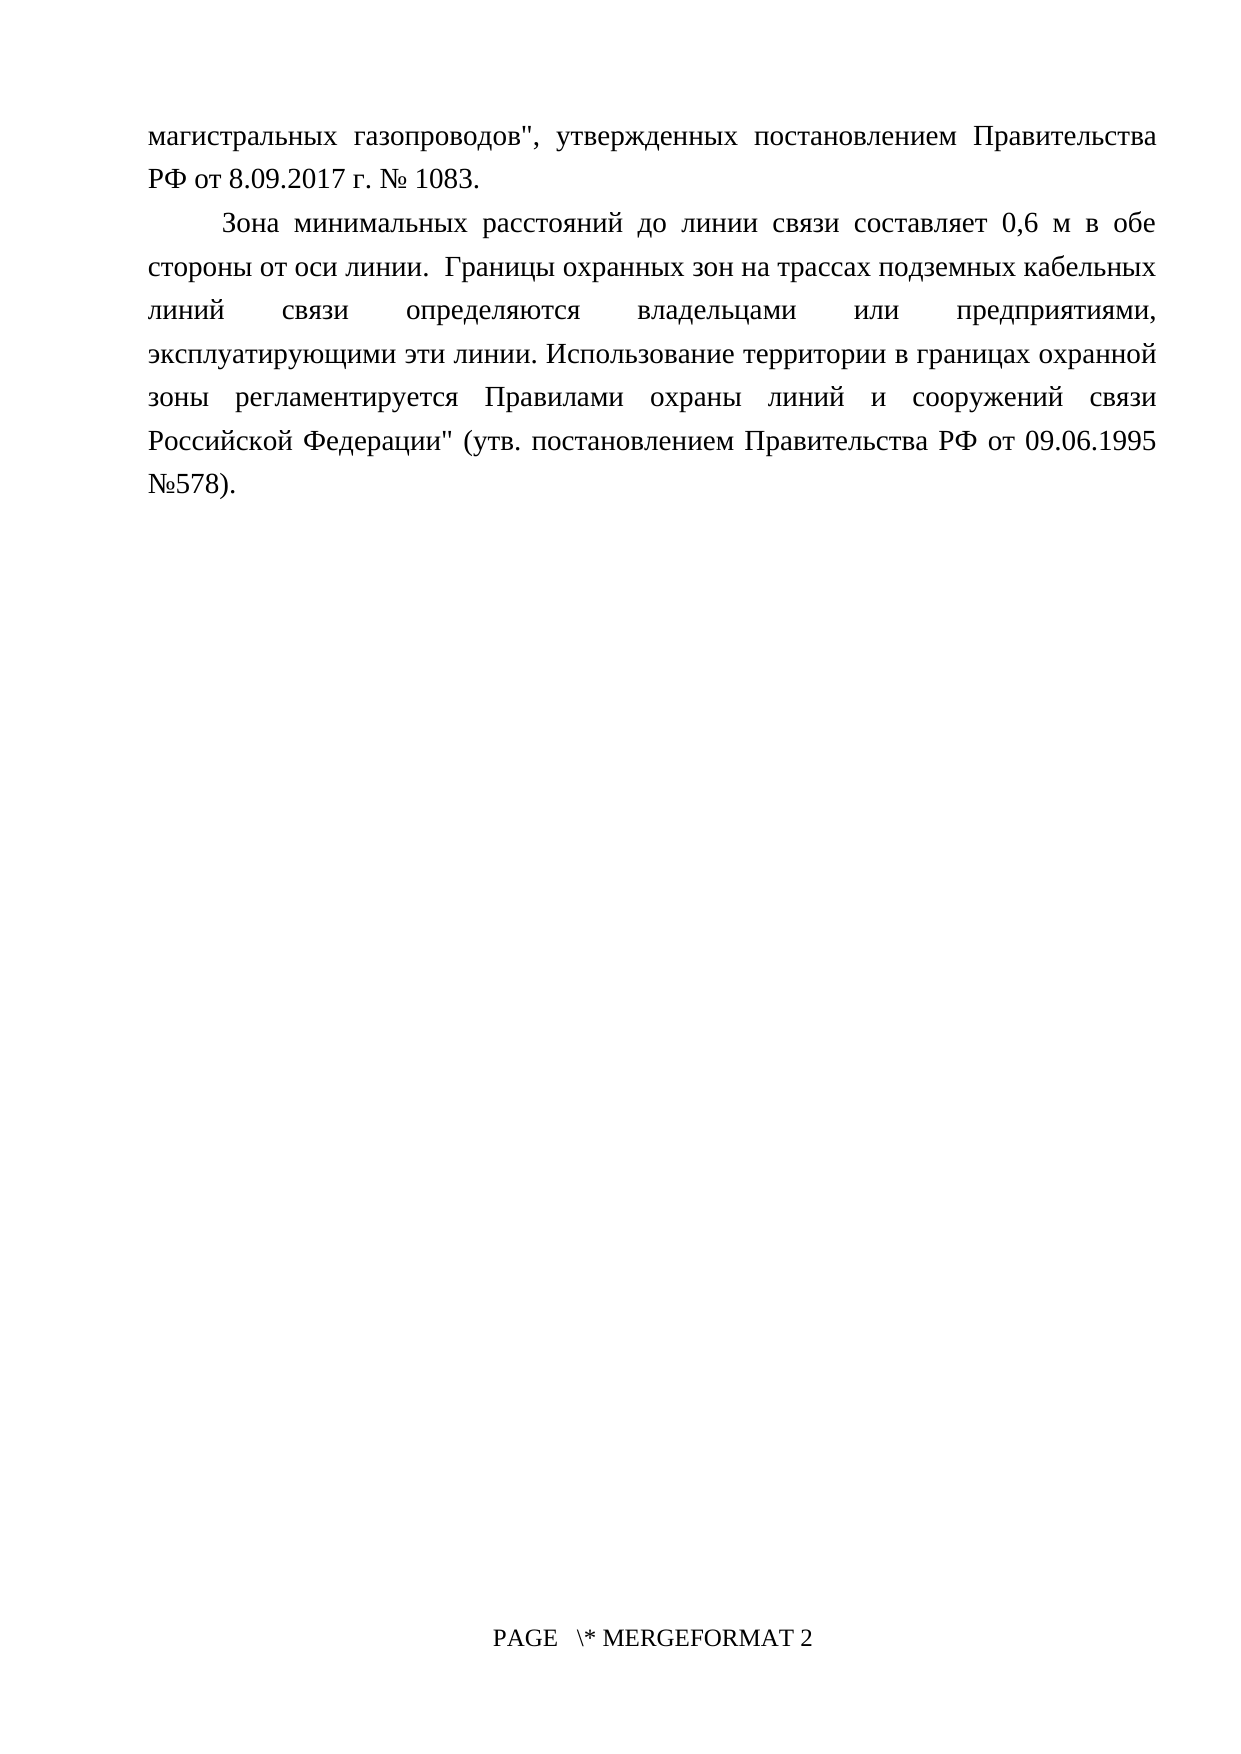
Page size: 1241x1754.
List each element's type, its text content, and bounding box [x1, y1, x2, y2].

text Зона минимальных расстояний до линии связи составляет 0,6 м в обе стороны от оси линии. Границы охранных зон на трассах подземных кабельных линий связи определяются владельцами или предприятиями, эксплуатирующими эти линии. Использование территории в границах охранной зоны регламентируется Правилами охраны линий и сооружений связи Российской Федерации" (утв. постановлением Правительства РФ от 09.06.1995 №578). [148, 205, 1157, 500]
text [148, 118, 1157, 195]
